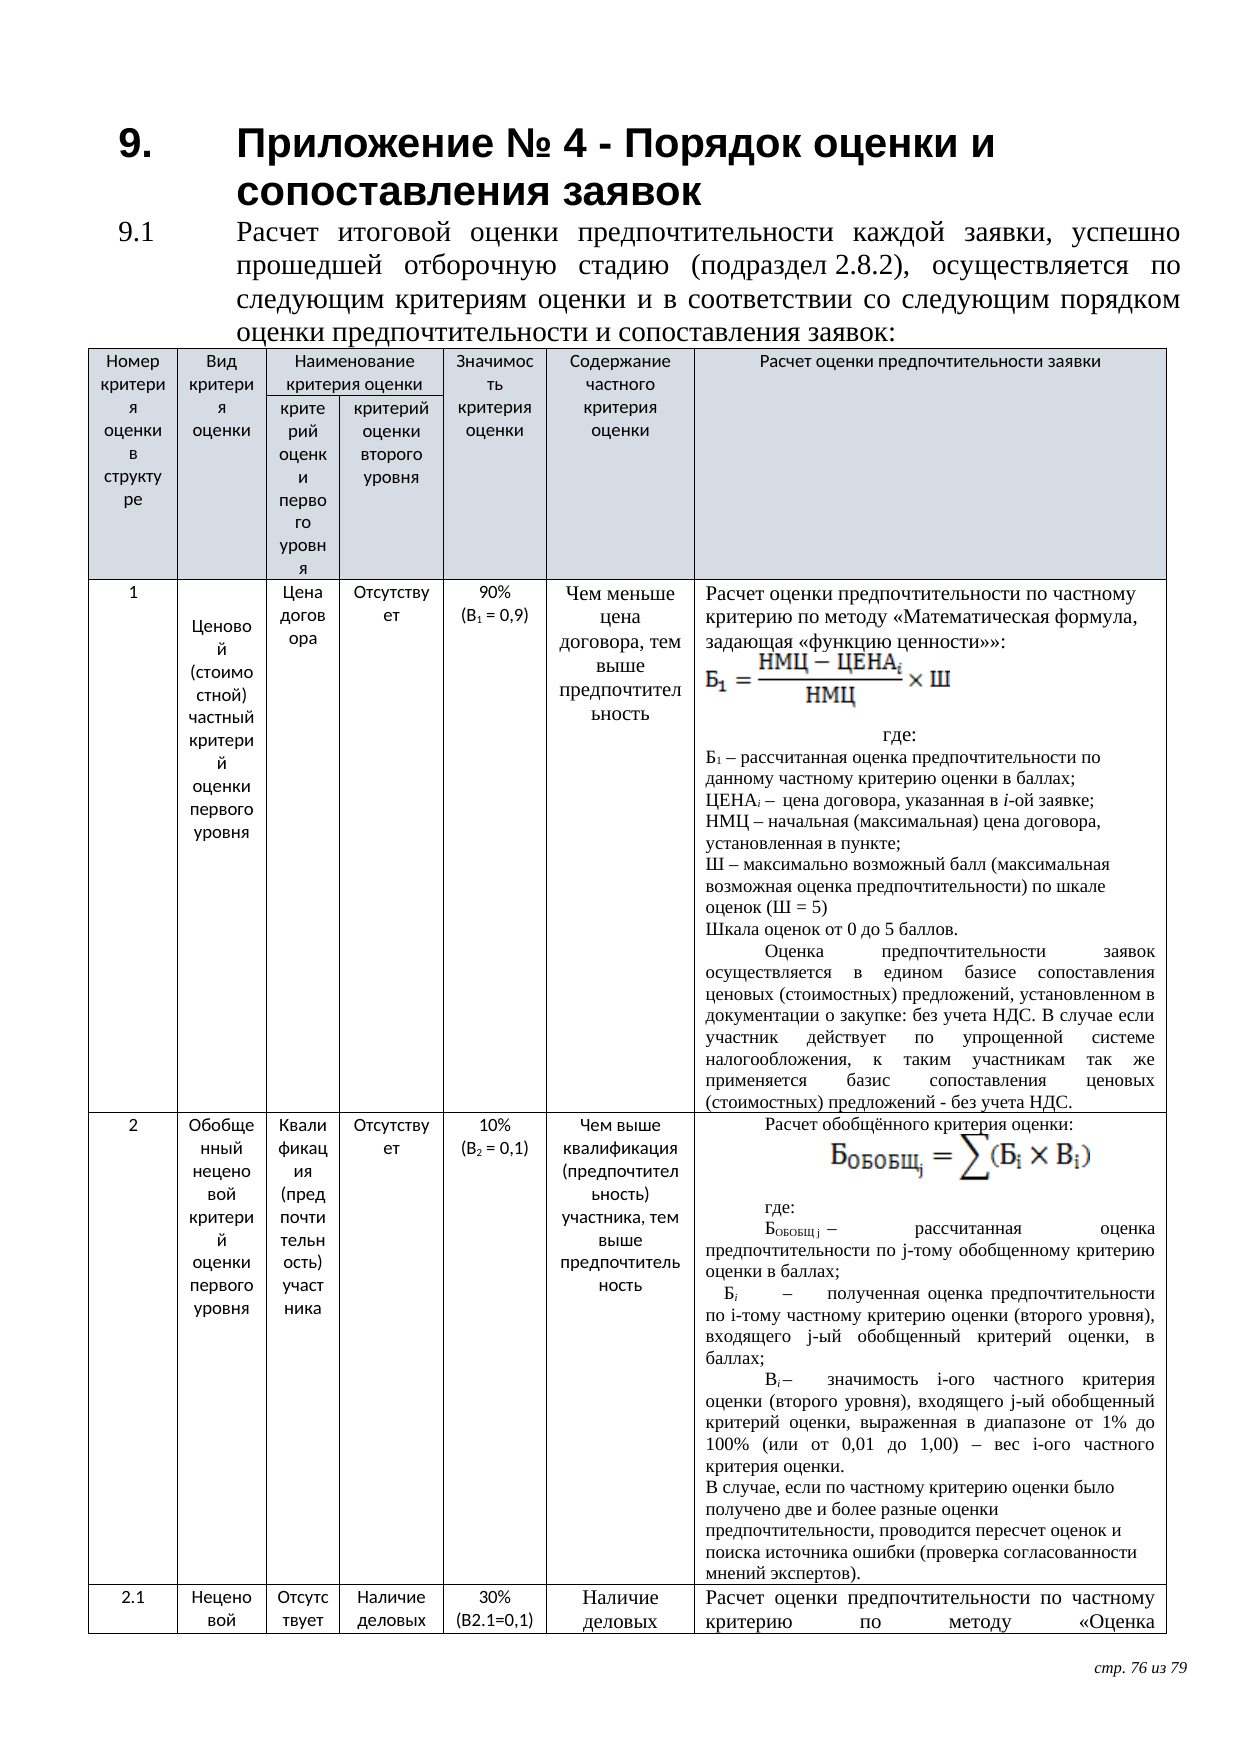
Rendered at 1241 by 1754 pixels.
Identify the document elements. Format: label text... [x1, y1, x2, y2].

list Расчет итоговой оценки предпочтительности каждой заявки, успешно прошедшей отборочную стадию (подраздел 2.8.2), осуществляется по следующим критериям оценки и в соответствии со следующим порядком оценки предпочтительности и сопоставления заявок: [118, 214, 1181, 348]
table_cell 10% (В2 = 0,1) [444, 1113, 546, 1584]
table_cell Отсутствует [340, 580, 443, 1112]
table_cell Обобщенный неценовой критерий оценки первого уровня [178, 1113, 266, 1584]
table_cell Ценовой (стоимостной) частный критерий оценки первого уровня [178, 580, 266, 1112]
table_header Значимость критерия оценки [444, 349, 546, 579]
table_cell 2 [89, 1113, 177, 1584]
table_cell 2.1 [89, 1585, 177, 1633]
picture [705, 652, 950, 722]
picture [830, 1134, 1090, 1196]
table_header Наименование критерия оценки [267, 349, 443, 395]
table_cell 30% (B2.1=0,1) [444, 1585, 546, 1633]
table_header Содержание частного критерия оценки [547, 349, 694, 579]
table_cell 90% (B1 = 0,9) [444, 580, 546, 1112]
table_header Вид критерия оценки [178, 349, 266, 579]
table_cell Квалификация (предпочтительность) участника [267, 1113, 339, 1584]
table_cell критерий оценки первого уровня [267, 396, 339, 579]
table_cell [340, 1585, 443, 1633]
subtitle Приложение № 4 - Порядок оценки и сопоставления заявок [118, 118, 1181, 214]
table_cell Чем меньше цена договора, тем выше предпочтительность [547, 580, 694, 1112]
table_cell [695, 1585, 1166, 1633]
table_cell Расчет обобщённого критерия оценки: где: БОБОБЩ j – рассчитанная оценка предпочтительности по j-тому обобщенному критерию оценки в баллах; Бi – полученная оценка предпочтительности по i-тому частному критерию оценки (второго уровня), входящего j-ый обобщенный критерий оценки, в баллах; Вi – значимость i-ого частного критерия оценки (второго уровня), входящего j-ый обобщенный критерий оценки, выраженная в диапазоне от 1% до 100% (или от 0,01 до 1,00) – вес i-ого частного критерия оценки. В случае, если по частному критерию оценки было получено две и более разные оценки предпочтительности, проводится пересчет оценок и поиска источника ошибки (проверка согласованности мнений экспертов). [695, 1113, 1166, 1584]
table_cell Цена договора [267, 580, 339, 1112]
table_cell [178, 1585, 266, 1633]
table_cell 1 [89, 580, 177, 1112]
table_cell Отсутствует [340, 1113, 443, 1584]
table_cell критерий оценки второго уровня [340, 396, 443, 579]
table_cell Отсутствует [267, 1585, 339, 1633]
table_header Расчет оценки предпочтительности заявки [695, 349, 1166, 579]
table_cell Расчет оценки предпочтительности по частному критерию по методу «Математическая формула, задающая «функцию ценности»»: где: Б1 – рассчитанная оценка предпочтительности по данному частному критерию оценки в баллах; ЦЕНАi – цена договора, указанная в i-ой заявке; НМЦ – начальная (максимальная) цена договора, установленная в пункте; Ш – максимально возможный балл (максимальная возможная оценка предпочтительности) по шкале оценок (Ш = 5) Шкала оценок от 0 до 5 баллов. Оценка предпочтительности заявок осуществляется в едином базисе сопоставления ценовых (стоимостных) предложений, установленном в документации о закупке: без учета НДС. В случае если участник действует по упрощенной системе налогообложения, к таким участникам так же применяется базис сопоставления ценовых (стоимостных) предложений - без учета НДС. [695, 580, 1166, 1112]
table_cell Чем выше квалификация (предпочтительность) участника, тем выше предпочтительность [547, 1113, 694, 1584]
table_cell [547, 1585, 694, 1633]
table_header Номер критерия оценки в структуре [89, 349, 177, 579]
